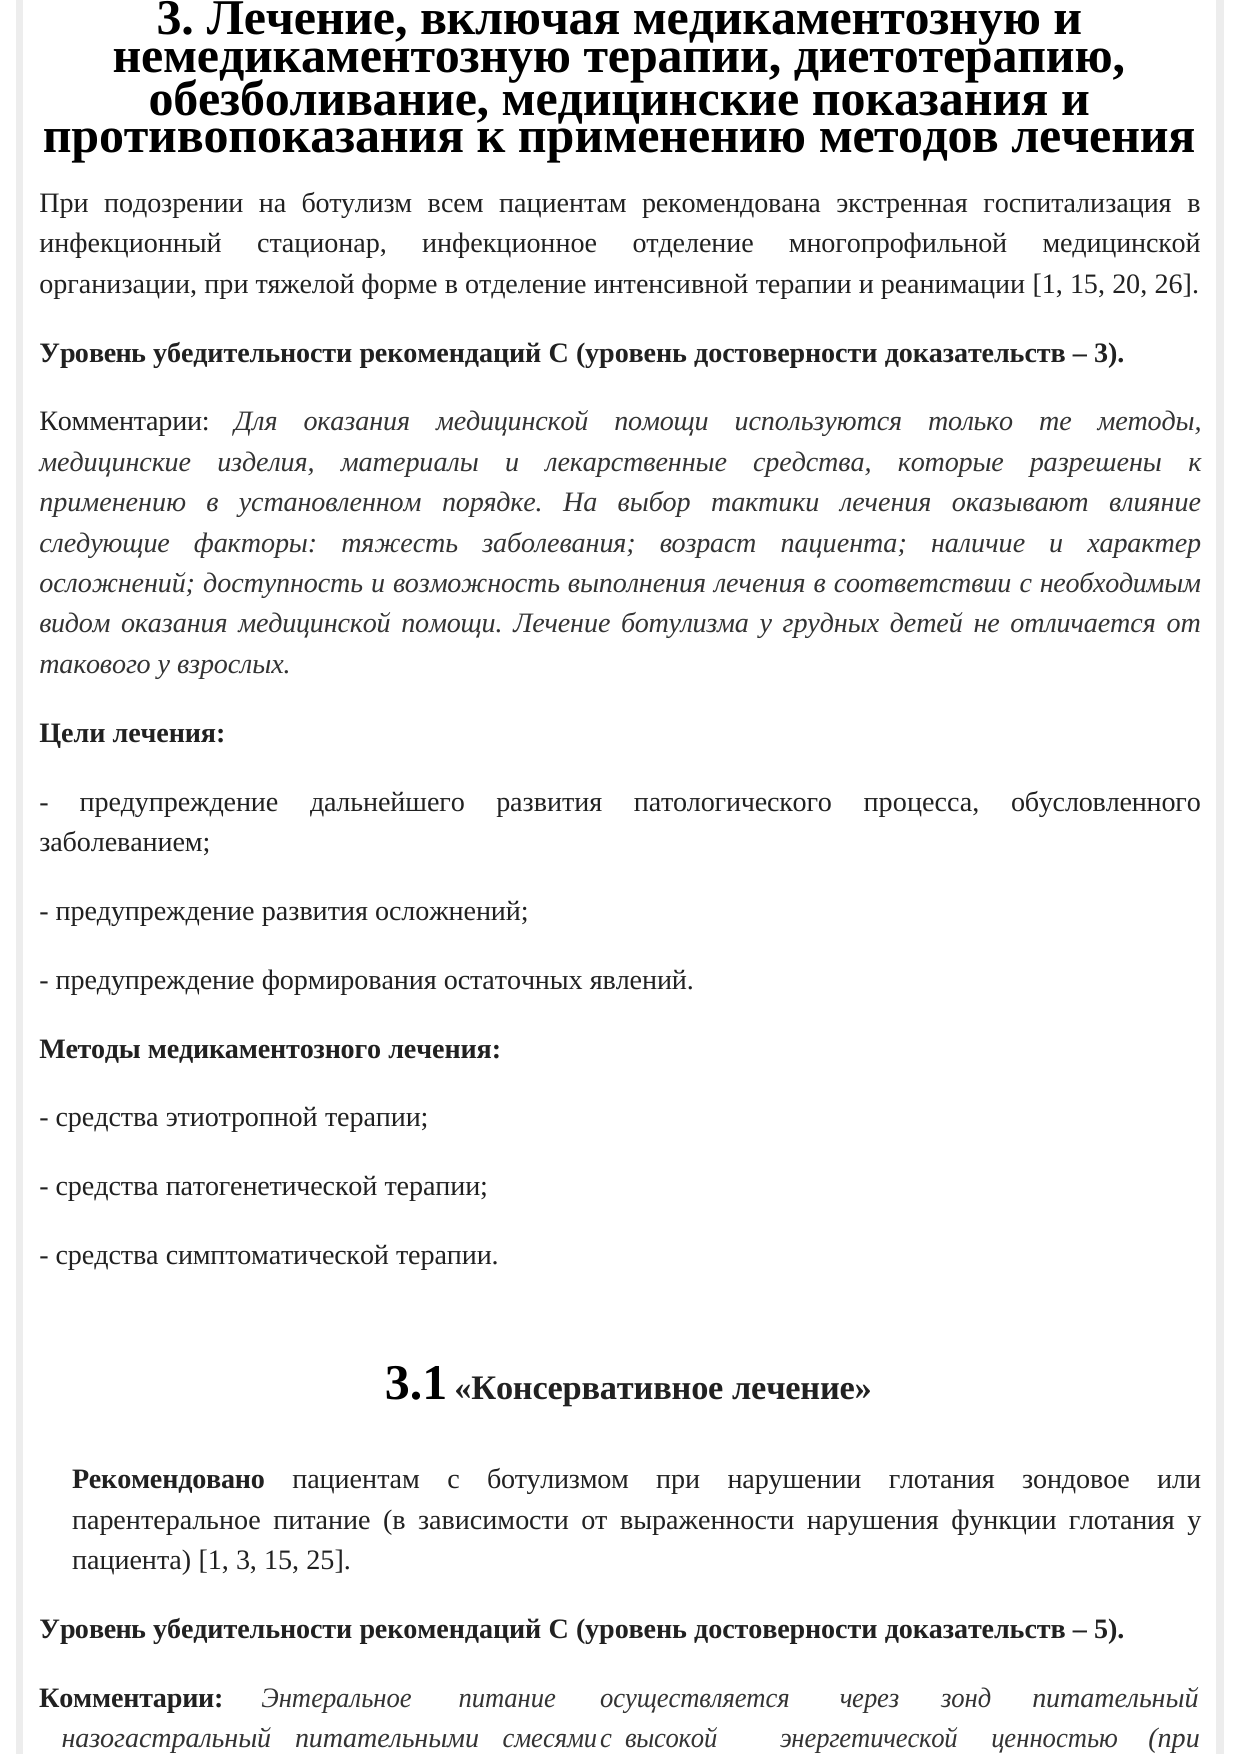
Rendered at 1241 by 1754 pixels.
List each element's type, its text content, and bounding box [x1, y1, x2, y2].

subtitle Методы медикаментозного лечения: [39, 1032, 1236, 1064]
list предупреждение дальнейшего развития патологического процесса, обусловленного заболеванием; [39, 785, 1201, 857]
list средства симптоматической терапии. [39, 1238, 1236, 1271]
subtitle Цели лечения: [39, 716, 1236, 748]
text обезболивание, медицинские показания и противопоказания к применению методов лечения [43, 83, 1200, 164]
list предупреждение развития осложнений; [39, 894, 1236, 926]
subtitle Уровень убедительности рекомендаций С (уровень достоверности доказательств – 3). [39, 336, 1236, 368]
list Лечение, включая медикаментозную и немедикаментозную терапии, диетотерапию, [112, 3, 1128, 83]
text При подозрении на ботулизм всем пациентам рекомендована экстренная госпитализация в инфекционный стационар, инфекционное отделение многопрофильной медицинской организации, при тяжелой форме в отделение интенсивной терапии и реанимации [1, 15, 20, 26]. [39, 186, 1201, 299]
text Рекомендовано пациентам с ботулизмом при нарушении глотания зондовое или парентеральное питание (в зависимости от выраженности нарушения функции глотания у пациента) [1, 3, 15, 25]. [72, 1462, 1201, 1576]
list средства патогенетической терапии; [39, 1169, 1236, 1202]
subtitle Уровень убедительности рекомендаций С (уровень достоверности доказательств – 5). [39, 1612, 1236, 1644]
text Комментарии: Для оказания медицинской помощи используются только те методы, медицинские изделия, материалы и лекарственные средства, которые разрешены к применению в установленном порядке. На выбор тактики лечения оказывают влияние следующие факторы: тяжесть заболевания; возраст пациента; наличие и характер осложнений; доступность и возможность выполнения лечения в соответствии с необходимым видом оказания медицинской помощи. Лечение ботулизма у грудных детей не отличается от такового у взрослых. [39, 404, 1201, 679]
list «Консервативное лечение» [384, 1353, 1236, 1410]
list предупреждение формирования остаточных явлений. [39, 963, 1236, 995]
text Комментарии: Энтеральное питание осуществляется через зонд питательный назогастральный питательными смесями с высокой энергетической ценностью (при [39, 1681, 1201, 1754]
list средства этиотропной терапии; [39, 1101, 1236, 1133]
